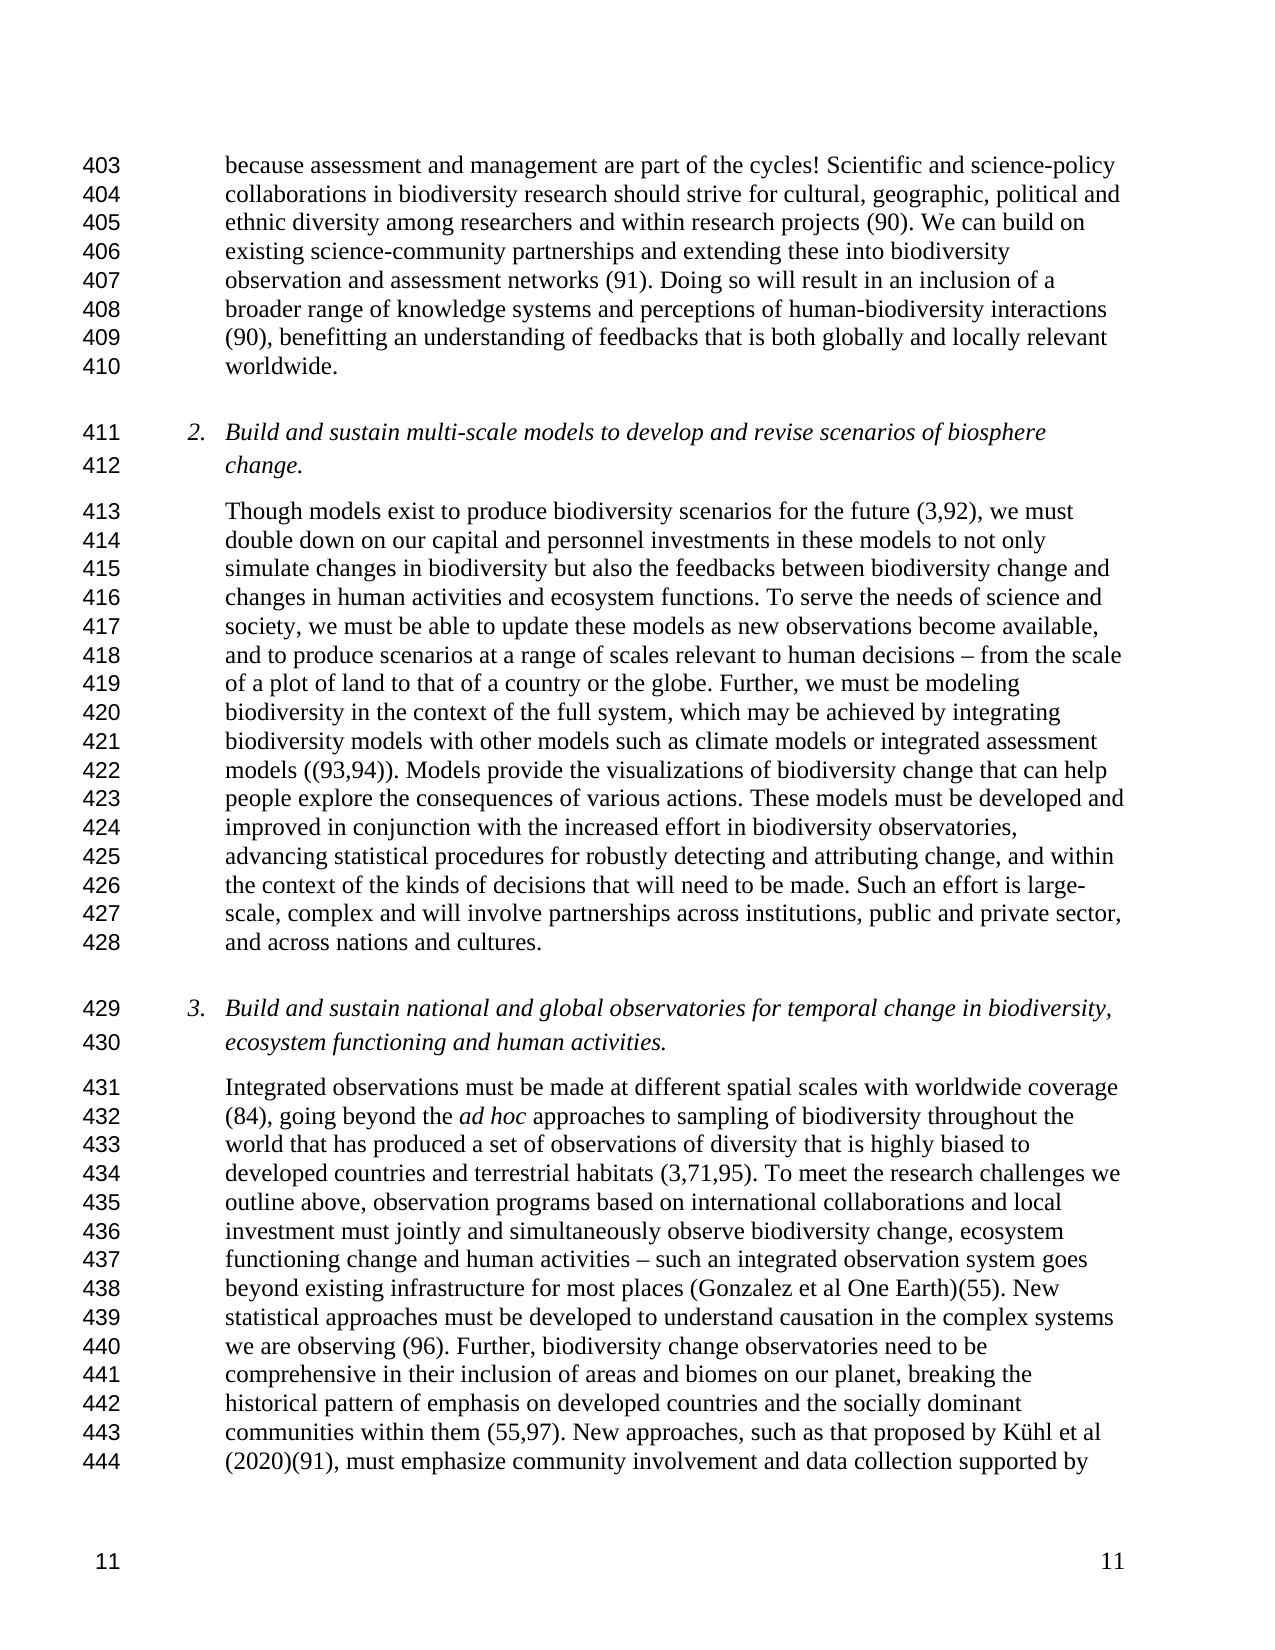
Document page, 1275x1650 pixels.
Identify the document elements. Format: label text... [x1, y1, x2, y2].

text Though models exist to produce biodiversity scenarios for the future (3,92), we must double down on our capital and personnel investments in these models to not only simulate changes in biodiversity but also the feedbacks between biodiversity change and changes in human activities and ecosystem functions. To serve the needs of science and society, we must be able to update these models as new observations become available, and to produce scenarios at a range of scales relevant to human decisions – from the scale of a plot of land to that of a country or the globe. Further, we must be modeling biodiversity in the context of the full system, which may be achieved by integrating biodiversity models with other models such as climate models or integrated assessment models ((93,94)). Models provide the visualizations of biodiversity change that can help people explore the consequences of various actions. These models must be developed and improved in conjunction with the increased effort in biodiversity observatories, advancing statistical procedures for robustly detecting and attributing change, and within the context of the kinds of decisions that will need to be made. Such an effort is large-scale, complex and will involve partnerships across institutions, public and private sector, and across nations and cultures. [225, 496, 1125, 956]
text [225, 1072, 1125, 1474]
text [225, 150, 1125, 380]
subtitle Build and sustain national and global observatories for temporal change in biodiversity, ecosystem functioning and human activities. [187, 993, 1125, 1055]
subtitle Build and sustain multi-scale models to develop and revise scenarios of biosphere change. [187, 417, 1125, 479]
